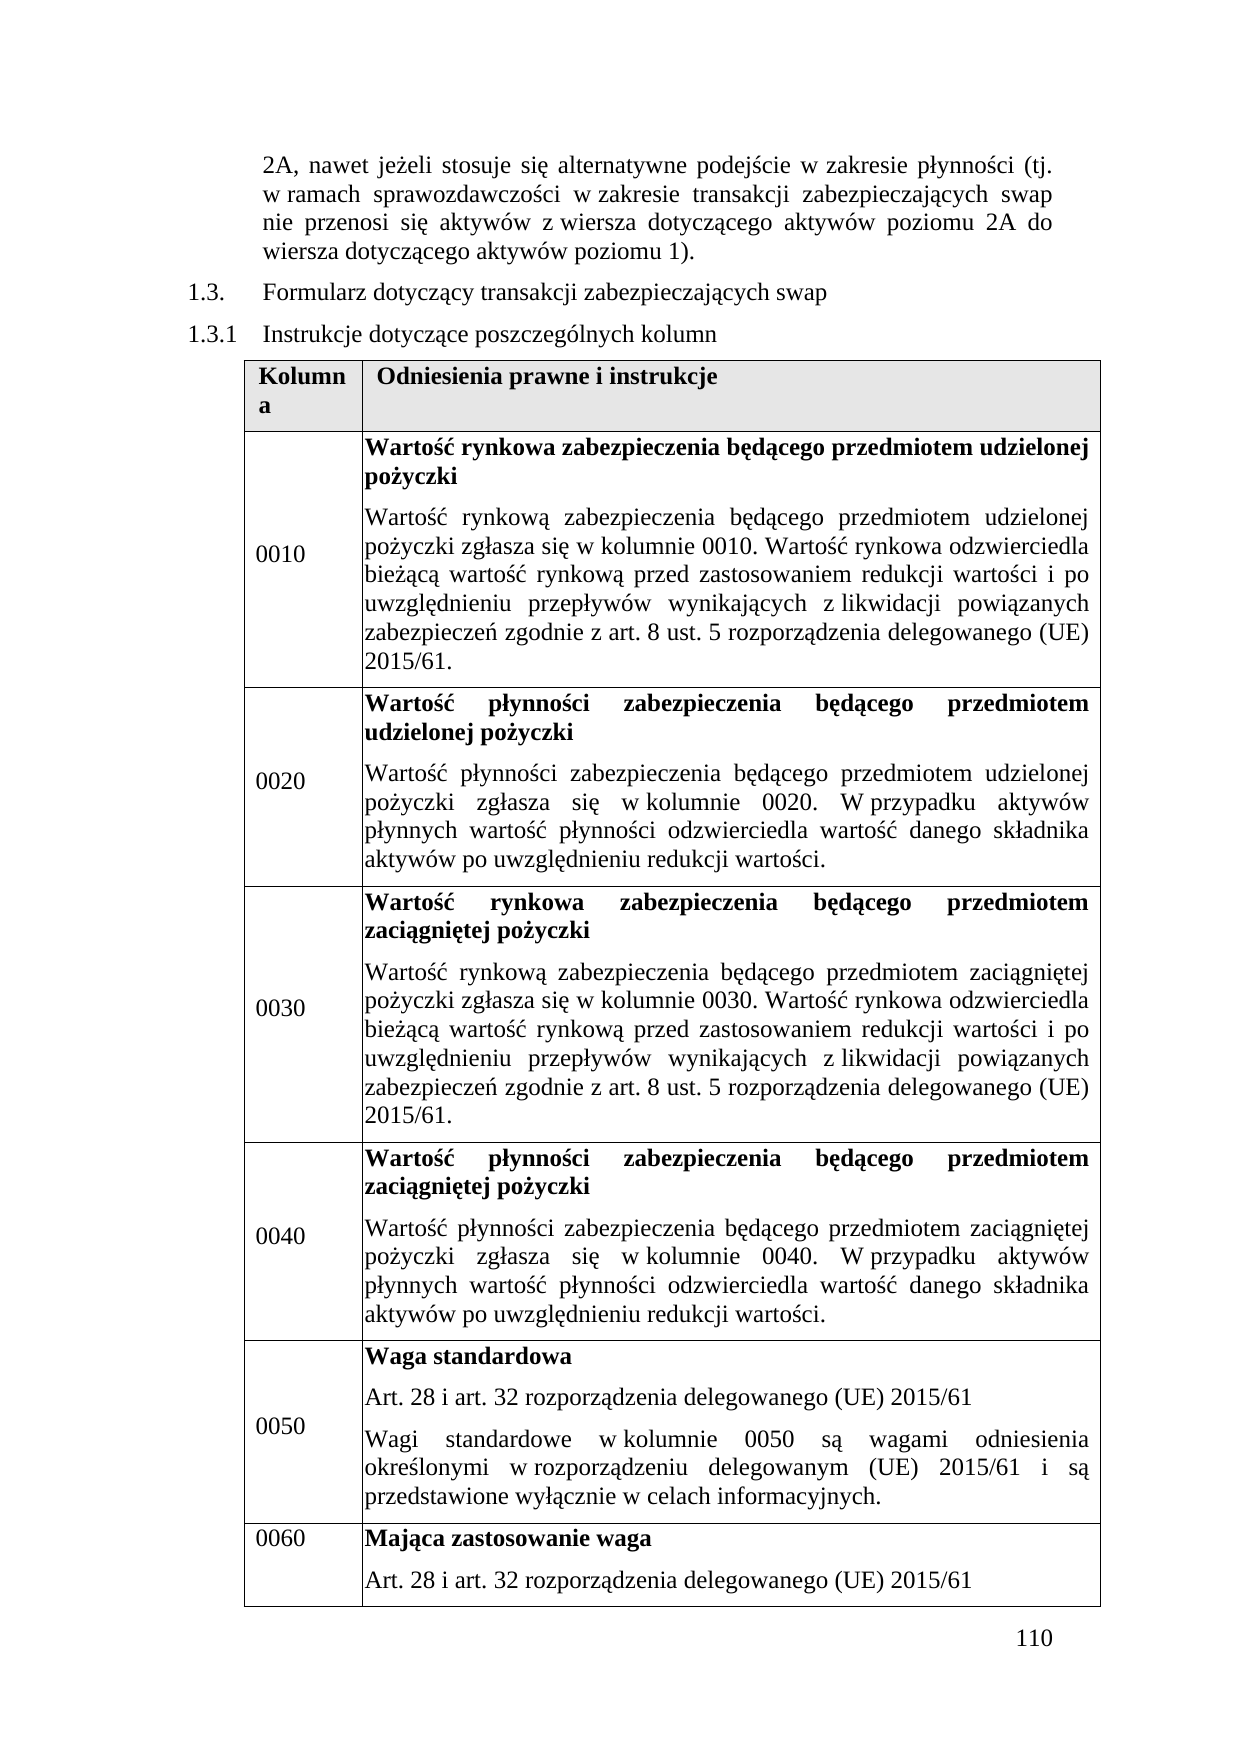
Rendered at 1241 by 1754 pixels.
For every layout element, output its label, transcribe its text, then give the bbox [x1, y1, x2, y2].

text 1.3. Formularz dotyczący transakcji zabezpieczających swap [187, 277, 1053, 306]
text 1.3.1 Instrukcje dotyczące poszczególnych kolumn [187, 319, 1053, 347]
table_cell Wartość płynności zabezpieczenia będącego przedmiotem udzielonej pożyczki Wartość płynności zabezpieczenia będącego przedmiotem udzielonej pożyczki zgłasza się w kolumnie 0020. W przypadku aktywów płynnych wartość płynności odzwierciedla wartość danego składnika aktywów po uwzględnieniu redukcji wartości. [363, 688, 1100, 886]
table_header Odniesienia prawne i instrukcje [363, 361, 1100, 431]
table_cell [363, 1524, 1100, 1606]
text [225, 150, 1053, 265]
table_cell Wartość płynności zabezpieczenia będącego przedmiotem zaciągniętej pożyczki Wartość płynności zabezpieczenia będącego przedmiotem zaciągniętej pożyczki zgłasza się w kolumnie 0040. W przypadku aktywów płynnych wartość płynności odzwierciedla wartość danego składnika aktywów po uwzględnieniu redukcji wartości. [363, 1143, 1100, 1340]
table_cell Wartość rynkowa zabezpieczenia będącego przedmiotem udzielonej pożyczki Wartość rynkową zabezpieczenia będącego przedmiotem udzielonej pożyczki zgłasza się w kolumnie 0010. Wartość rynkowa odzwierciedla bieżącą wartość rynkową przed zastosowaniem redukcji wartości i po uwzględnieniu przepływów wynikających z likwidacji powiązanych zabezpieczeń zgodnie z art. 8 ust. 5 rozporządzenia delegowanego (UE) 2015/61. [363, 432, 1100, 687]
table_cell Wartość rynkowa zabezpieczenia będącego przedmiotem zaciągniętej pożyczki Wartość rynkową zabezpieczenia będącego przedmiotem zaciągniętej pożyczki zgłasza się w kolumnie 0030. Wartość rynkowa odzwierciedla bieżącą wartość rynkową przed zastosowaniem redukcji wartości i po uwzględnieniu przepływów wynikających z likwidacji powiązanych zabezpieczeń zgodnie z art. 8 ust. 5 rozporządzenia delegowanego (UE) 2015/61. [363, 887, 1100, 1142]
table_cell 0060 [245, 1524, 362, 1606]
table_cell 0010 [245, 432, 362, 687]
table_header Kolumna [245, 361, 362, 431]
table_cell 0040 [245, 1143, 362, 1340]
table_cell 0050 [245, 1341, 362, 1522]
table_cell 0030 [245, 887, 362, 1142]
table_cell 0020 [245, 688, 362, 886]
table_cell Waga standardowa Art. 28 i art. 32 rozporządzenia delegowanego (UE) 2015/61 Wagi standardowe w kolumnie 0050 są wagami odniesienia określonymi w rozporządzeniu delegowanym (UE) 2015/61 i są przedstawione wyłącznie w celach informacyjnych. [363, 1341, 1100, 1522]
